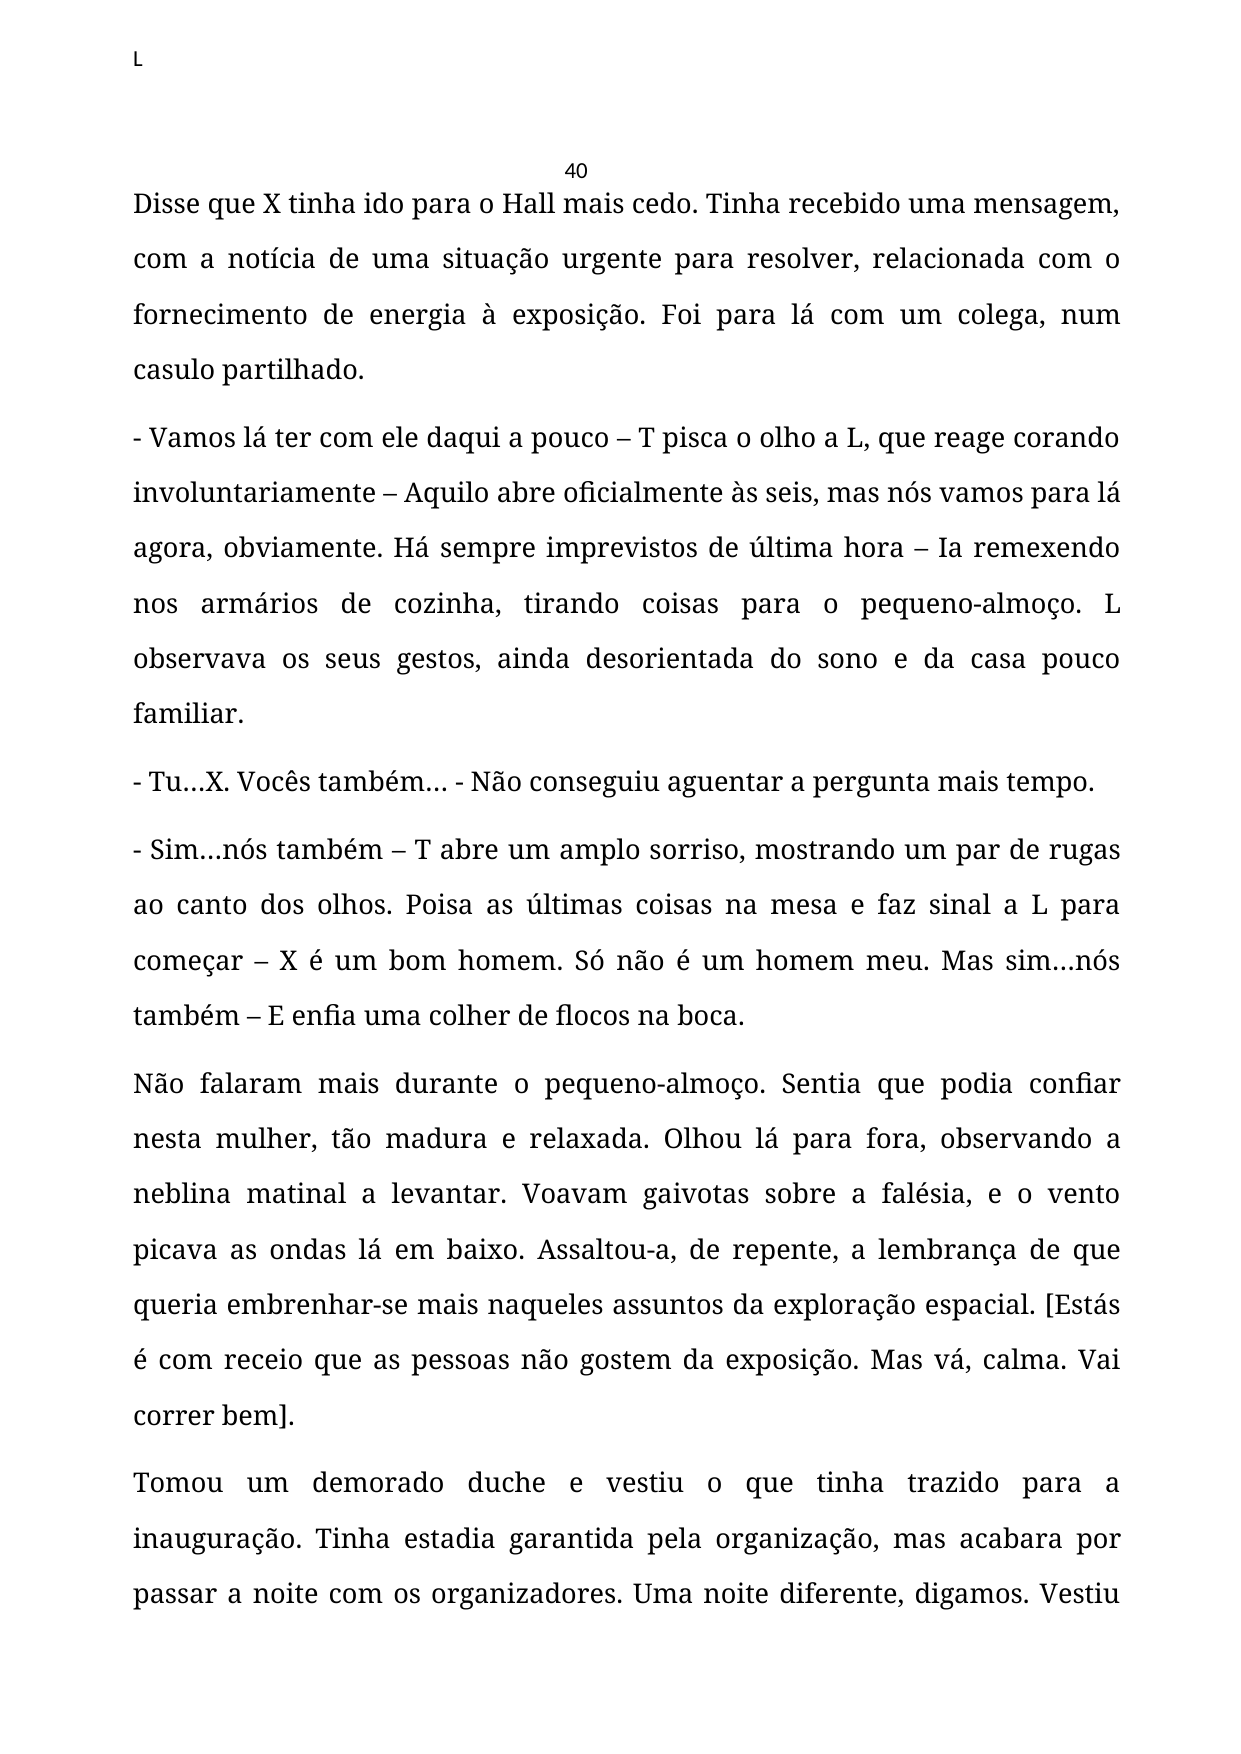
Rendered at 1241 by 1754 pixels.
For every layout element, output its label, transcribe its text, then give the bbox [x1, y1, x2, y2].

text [133, 1464, 1122, 1611]
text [133, 184, 1122, 387]
text - Tu…X. Vocês também… - Não conseguiu aguentar a pergunta mais tempo. [133, 763, 1122, 799]
text Não falaram mais durante o pequeno-almoço. Sentia que podia confiar nesta mulher, tão madura e relaxada. Olhou lá para fora, observando a neblina matinal a levantar. Voavam gaivotas sobre a falésia, e o vento picava as ondas lá em baixo. Assaltou-a, de repente, a lembrança de que queria embrenhar-se mais naqueles assuntos da exploração espacial. [Estás é com receio que as pessoas não gostem da exposição. Mas vá, calma. Vai correr bem]. [133, 1064, 1122, 1433]
text - Sim…nós também – T abre um amplo sorriso, mostrando um par de rugas ao canto dos olhos. Poisa as últimas coisas na mesa e faz sinal a L para começar – X é um bom homem. Só não é um homem meu. Mas sim…nós também – E enfia uma colher de flocos na boca. [133, 830, 1122, 1033]
text - Vamos lá ter com ele daqui a pouco – T pisca o olho a L, que reage corando involuntariamente – Aquilo abre oficialmente às seis, mas nós vamos para lá agora, obviamente. Há sempre imprevistos de última hora – Ia remexendo nos armários de cozinha, tirando coisas para o pequeno-almoço. L observava os seus gestos, ainda desorientada do sono e da casa pouco familiar. [133, 418, 1122, 732]
